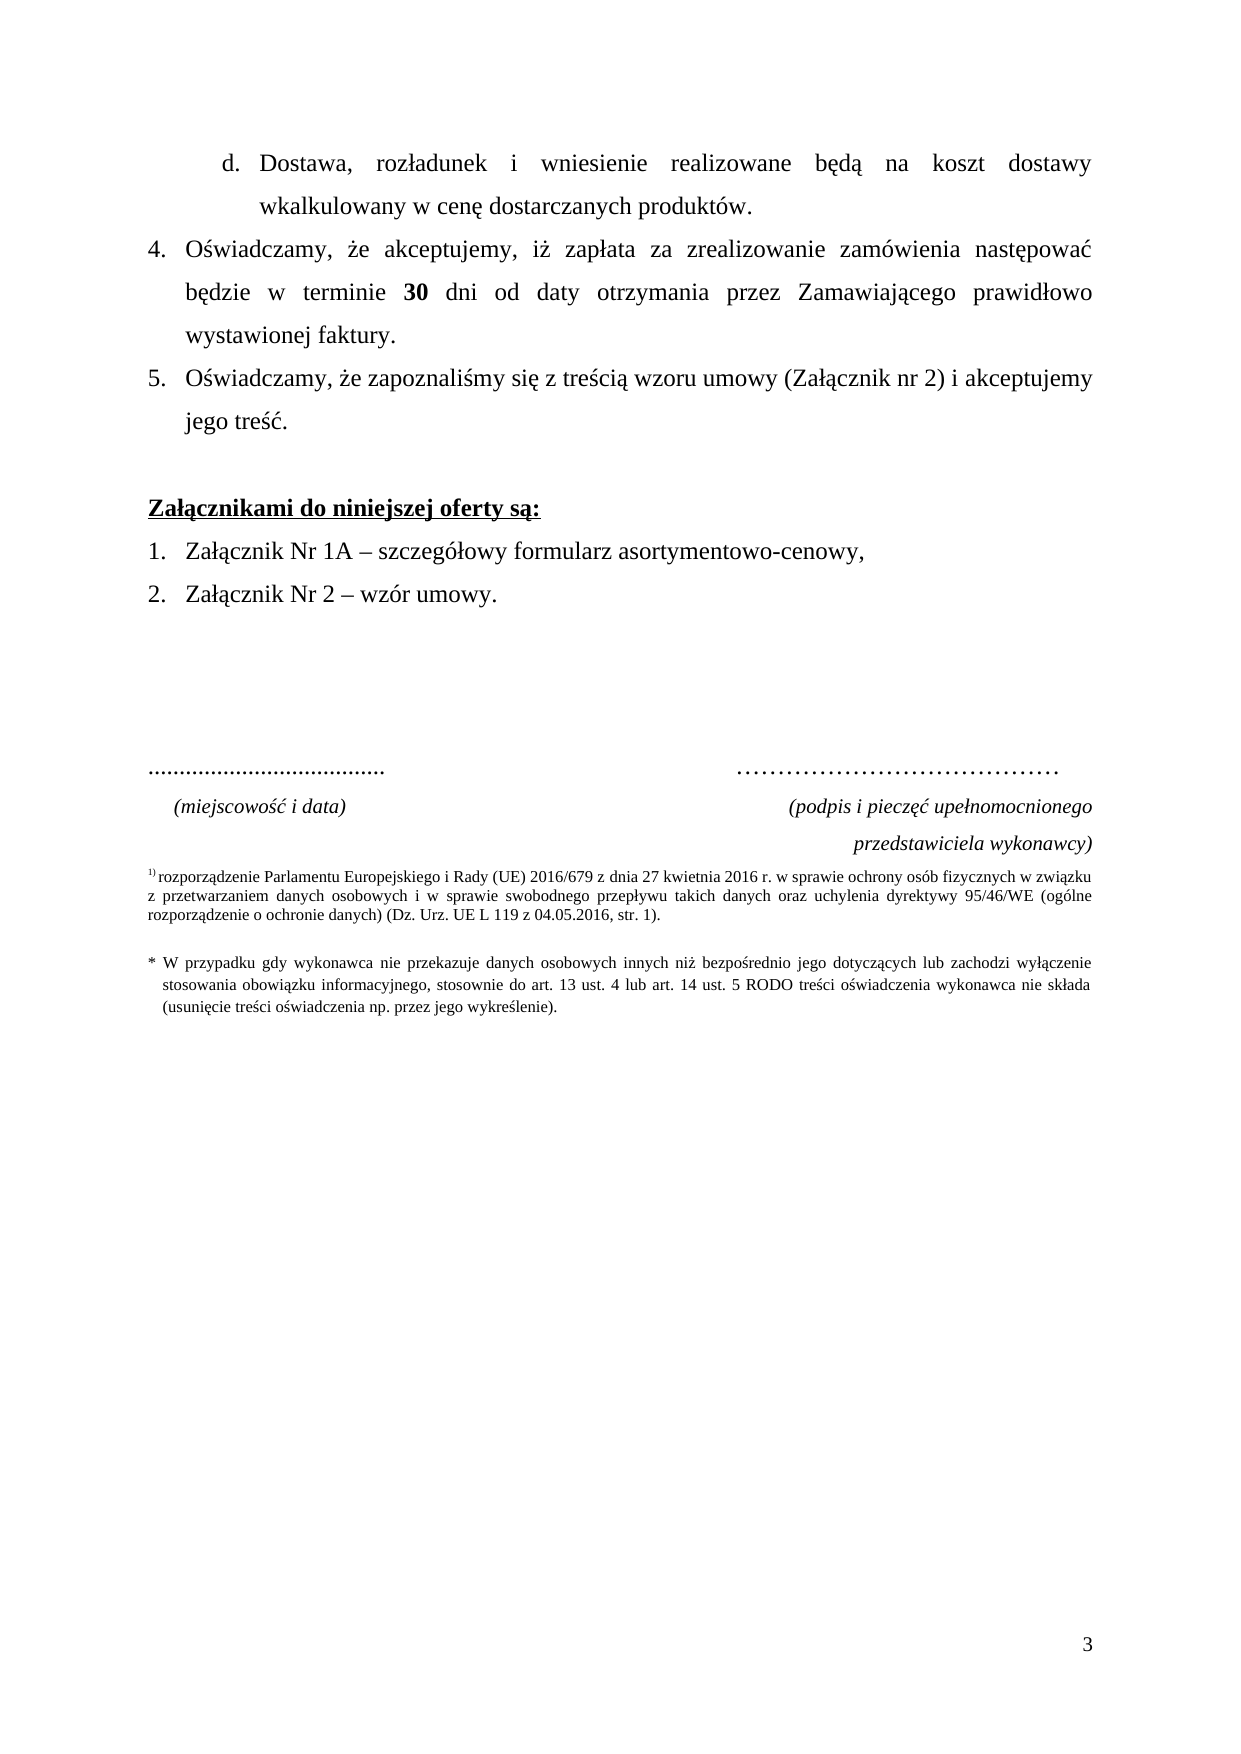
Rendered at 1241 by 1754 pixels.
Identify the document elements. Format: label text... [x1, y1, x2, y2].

list Oświadczamy, że akceptujemy, iż zapłata za zrealizowanie zamówienia następować będzie w terminie 30 dni od daty otrzymania przez Zamawiającego prawidłowo wystawionej faktury. [148, 234, 1093, 349]
text * W przypadku gdy wykonawca nie przekazuje danych osobowych innych niż bezpośrednio jego dotyczących lub zachodzi wyłączenie stosowania obowiązku informacyjnego, stosownie do art. 13 ust. 4 lub art. 14 ust. 5 RODO treści oświadczenia wykonawca nie składa (usunięcie treści oświadczenia np. przez jego wykreślenie). [148, 953, 1093, 1016]
text Załącznikami do niniejszej oferty są: [148, 493, 1093, 521]
text 1) rozporządzenie Parlamentu Europejskiego i Rady (UE) 2016/679 z dnia 27 kwietnia 2016 r. w sprawie ochrony osób fizycznych w związku z przetwarzaniem danych osobowych i w sprawie swobodnego przepływu takich danych oraz uchylenia dyrektywy 95/46/WE (ogólne rozporządzenie o ochronie danych) (Dz. Urz. UE L 119 z 04.05.2016, str. 1). [148, 867, 1093, 924]
list Załącznik Nr 1A – szczegółowy formularz asortymentowo-cenowy, [148, 536, 1093, 564]
text ...................................... ………………………………… [148, 751, 1093, 780]
list Załącznik Nr 2 – wzór umowy. [148, 579, 1093, 608]
text (miejscowość i data) (podpis i pieczęć upełnomocnionego przedstawiciela wykonawcy) [148, 794, 1093, 854]
list Oświadczamy, że zapoznaliśmy się z treścią wzoru umowy (Załącznik nr 2) i akceptujemy jego treść. [148, 363, 1093, 435]
list Dostawa, rozładunek i wniesienie realizowane będą na koszt dostawy wkalkulowany w cenę dostarczanych produktów. [222, 148, 1093, 219]
